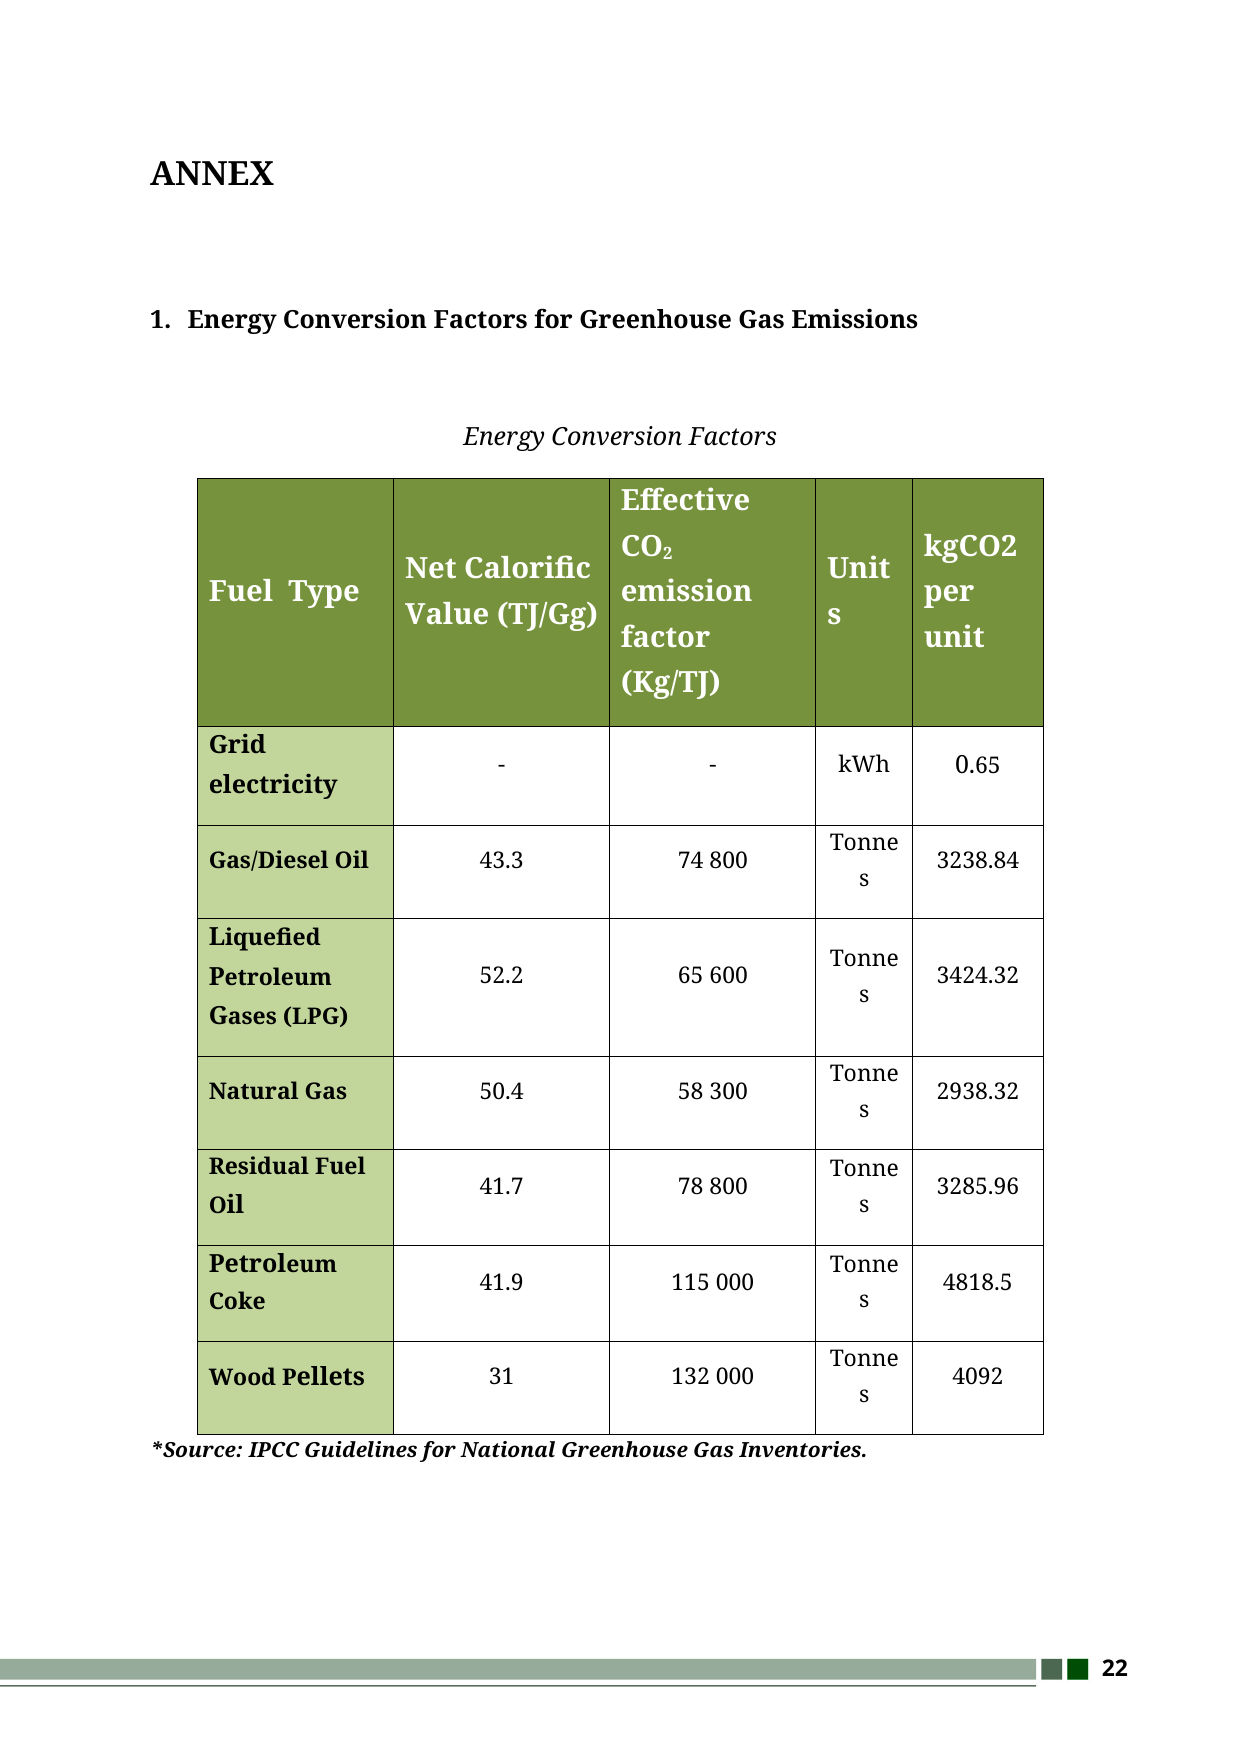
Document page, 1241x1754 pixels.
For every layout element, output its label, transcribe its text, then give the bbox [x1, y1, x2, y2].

table_cell 58 300 [610, 1057, 815, 1149]
table_cell Tonnes [816, 1150, 912, 1245]
table_header Effective CO2 emission factor (Kg/TJ) [610, 479, 815, 726]
table_cell 41.7 [394, 1150, 609, 1245]
table_cell 65 600 [610, 919, 815, 1056]
table_header Net Calorific Value (TJ/Gg) [394, 479, 609, 726]
table_cell Residual Fuel Oil [198, 1150, 393, 1245]
table_cell Grid electricity [198, 727, 393, 825]
table_cell 78 800 [610, 1150, 815, 1245]
table_cell Tonnes [816, 1246, 912, 1341]
table_cell 31 [394, 1342, 609, 1434]
table_cell 3424.32 [913, 919, 1043, 1056]
table_cell 43.3 [394, 826, 609, 918]
table_cell Tonnes [816, 1057, 912, 1149]
table_header Fuel Type [198, 479, 393, 726]
table_cell 50.4 [394, 1057, 609, 1149]
table_cell Tonnes [816, 1342, 912, 1434]
table_header Units [816, 479, 912, 726]
table_cell 3238.84 [913, 826, 1043, 918]
table_cell 115 000 [610, 1246, 815, 1341]
table_cell Tonnes [816, 826, 912, 918]
table_cell Petroleum Coke [198, 1246, 393, 1341]
table_cell Natural Gas [198, 1057, 393, 1149]
table_cell Gas/Diesel Oil [198, 826, 393, 918]
table_cell 41.9 [394, 1246, 609, 1341]
table_cell 2938.32 [913, 1057, 1043, 1149]
table_cell 132 000 [610, 1342, 815, 1434]
table_cell kWh [816, 727, 912, 825]
table_header kgCO2 per unit [913, 479, 1043, 726]
table_cell 74 800 [610, 826, 815, 918]
table_cell Liquefied Petroleum Gases (LPG) [198, 919, 393, 1056]
table_cell 3285.96 [913, 1150, 1043, 1245]
table_cell Wood Pellets [198, 1342, 393, 1434]
table_cell 4092 [913, 1342, 1043, 1434]
list Energy Conversion Factors for Greenhouse Gas Emissions [150, 301, 1090, 335]
text Energy Conversion Factors [150, 418, 1090, 452]
table_cell 0.65 [913, 727, 1043, 825]
table_cell 4818.5 [913, 1246, 1043, 1341]
table_cell - [394, 727, 609, 825]
table_cell 52.2 [394, 919, 609, 1056]
text ANNEX [150, 150, 1090, 195]
table_cell - [610, 727, 815, 825]
picture [0, 1603, 1234, 1754]
text *Source: IPCC Guidelines for National Greenhouse Gas Inventories. [150, 1435, 1090, 1463]
table_cell Tonnes [816, 919, 912, 1056]
